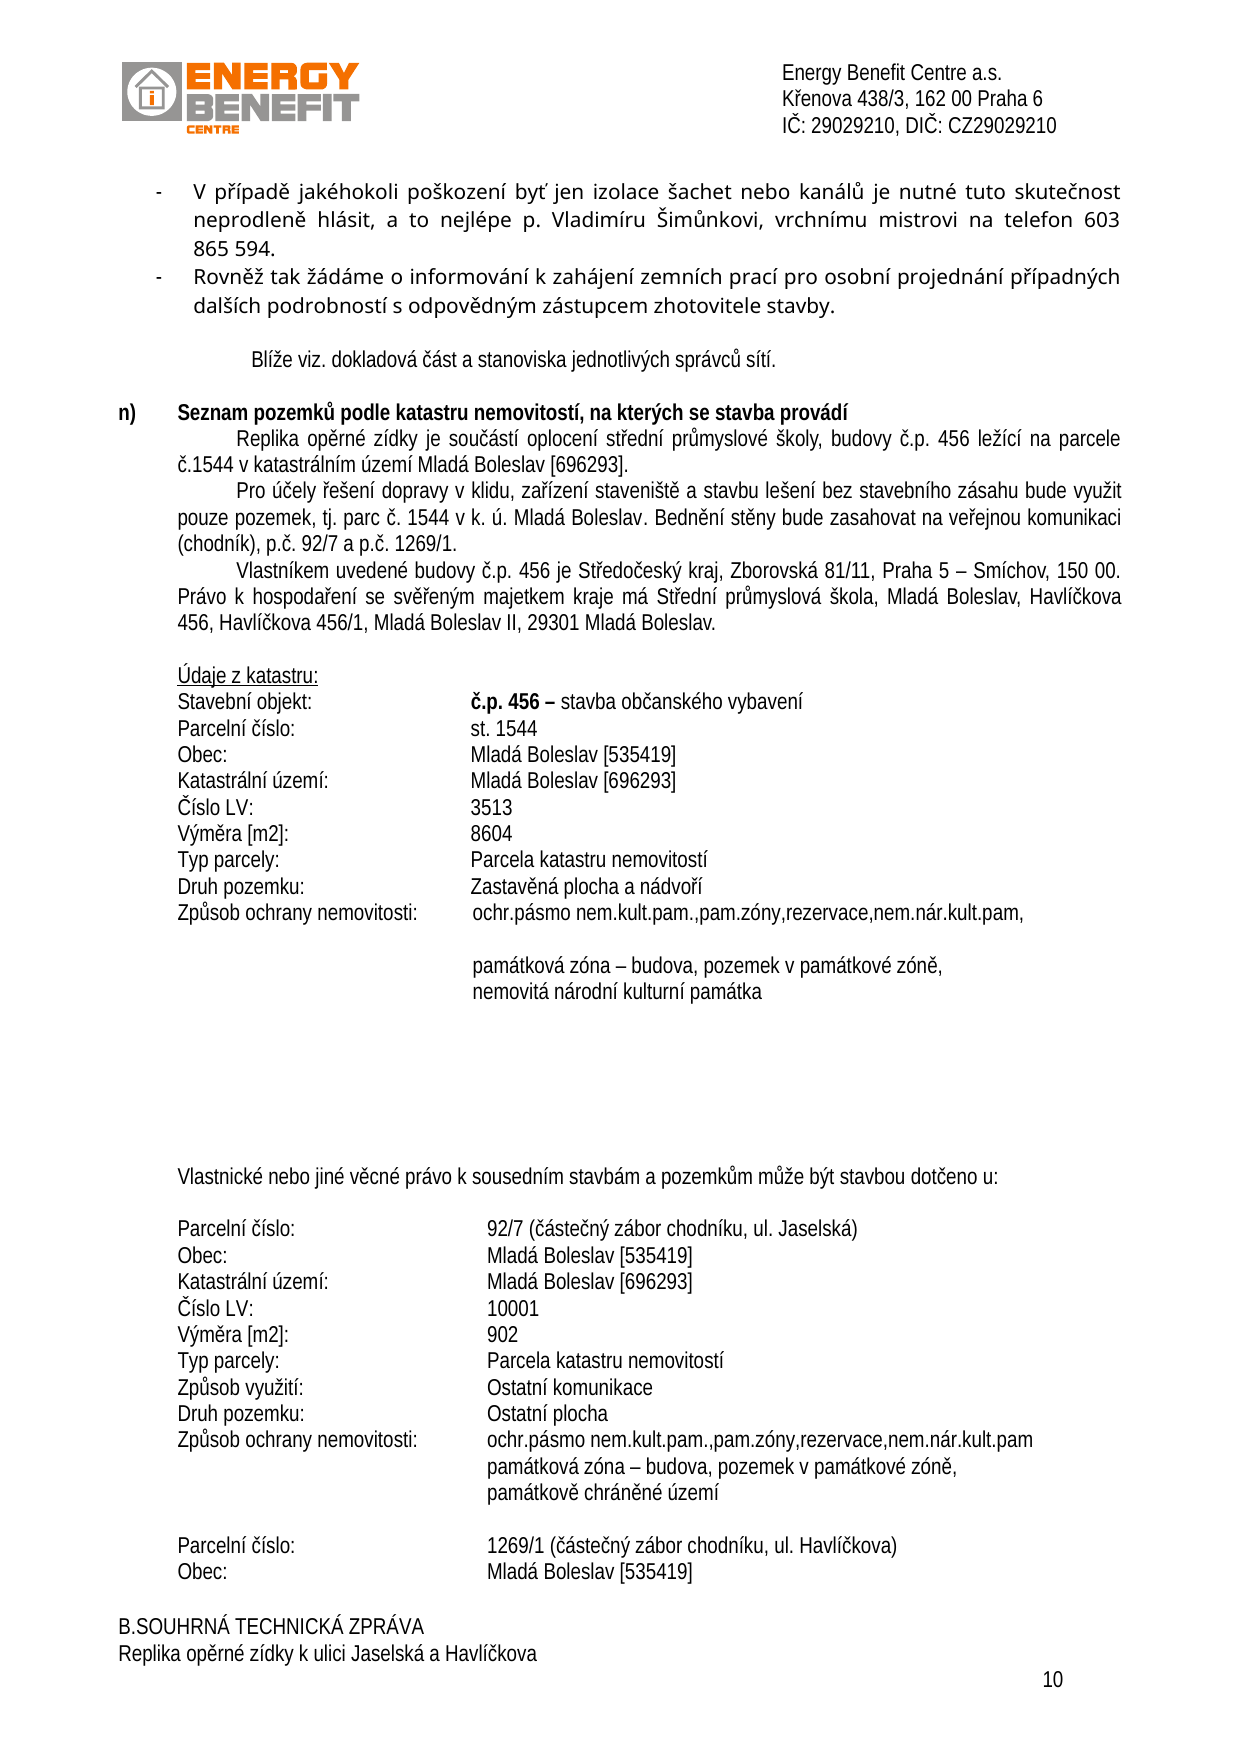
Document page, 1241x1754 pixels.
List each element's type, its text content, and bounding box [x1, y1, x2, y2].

text Číslo LV: 3513 [118, 794, 1122, 820]
text Vlastnické nebo jiné věcné právo k sousedním stavbám a pozemkům může být stavbou dotčeno u: [118, 1163, 1122, 1189]
text Obec: Mladá Boleslav [535419] [118, 741, 1122, 767]
text Vlastníkem uvedené budovy č.p. 456 je Středočeský kraj, Zborovská 81/11, Praha 5 – Smíchov, 150 00. Právo k hospodaření se svěřeným majetkem kraje má Střední průmyslová škola, Mladá Boleslav, Havlíčkova 456, Havlíčkova 456/1, Mladá Boleslav II, 29301 Mladá Boleslav. [177, 557, 1122, 636]
text památková zóna – budova, pozemek v památkové zóně, [177, 952, 1122, 978]
text Obec: Mladá Boleslav [535419] [118, 1242, 1122, 1268]
text Typ parcely: Parcela katastru nemovitostí [118, 1347, 1122, 1373]
text Číslo LV: 10001 [118, 1294, 1122, 1321]
text Způsob ochrany nemovitosti: ochr.pásmo nem.kult.pam.,pam.zóny,rezervace,nem.nár.kult.pam, [118, 899, 1122, 926]
text Parcelní číslo: 1269/1 (částečný zábor chodníku, ul. Havlíčkova) [118, 1532, 1122, 1558]
list Seznam pozemků podle katastru nemovitostí, na kterých se stavba provádí [118, 398, 1122, 425]
list V případě jakéhokoli poškození byť jen izolace šachet nebo kanálů je nutné tuto skutečnost neprodleně hlásit, a to nejlépe p. Vladimíru Šimůnkovi, vrchnímu mistrovi na telefon 603 865 594. [156, 177, 1122, 262]
text Druh pozemku: Ostatní plocha [118, 1400, 1122, 1426]
text památkově chráněné území [118, 1479, 1122, 1505]
text Katastrální území: Mladá Boleslav [696293] [118, 767, 1122, 794]
text Výměra [m2]: 902 [118, 1321, 1122, 1347]
text Způsob využití: Ostatní komunikace [118, 1373, 1122, 1400]
text nemovitá národní kulturní památka [177, 978, 1122, 1004]
text Druh pozemku: Zastavěná plocha a nádvoří [118, 873, 1122, 899]
text Typ parcely: Parcela katastru nemovitostí [118, 846, 1122, 873]
text Replika opěrné zídky je součástí oplocení střední průmyslové školy, budovy č.p. 456 ležící na parcele č.1544 v katastrálním území Mladá Boleslav [696293]. [177, 425, 1122, 477]
text Způsob ochrany nemovitosti: ochr.pásmo nem.kult.pam.,pam.zóny,rezervace,nem.nár.kult.pam [118, 1426, 1122, 1453]
text Katastrální území: Mladá Boleslav [696293] [118, 1268, 1122, 1294]
text Parcelní číslo: st. 1544 [118, 715, 1122, 741]
text Obec: Mladá Boleslav [535419] [118, 1558, 1122, 1584]
list Rovněž tak žádáme o informování k zahájení zemních prací pro osobní projednání případných dalších podrobností s odpovědným zástupcem zhotovitele stavby. [156, 262, 1122, 319]
text Výměra [m2]: 8604 [118, 820, 1122, 846]
text Údaje z katastru: [118, 662, 1122, 688]
text památková zóna – budova, pozemek v památkové zóně, [118, 1453, 1122, 1479]
text Stavební objekt: č.p. 456 – stavba občanského vybavení [118, 688, 1122, 715]
text Pro účely řešení dopravy v klidu, zařízení staveniště a stavbu lešení bez stavebního zásahu bude využit pouze pozemek, tj. parc č. 1544 v k. ú. Mladá Boleslav. Bednění stěny bude zasahovat na veřejnou komunikaci (chodník), p.č. 92/7 a p.č. 1269/1. [177, 477, 1122, 557]
text Blíže viz. dokladová část a stanoviska jednotlivých správců sítí. [177, 346, 1122, 372]
text Parcelní číslo: 92/7 (částečný zábor chodníku, ul. Jaselská) [118, 1215, 1122, 1242]
